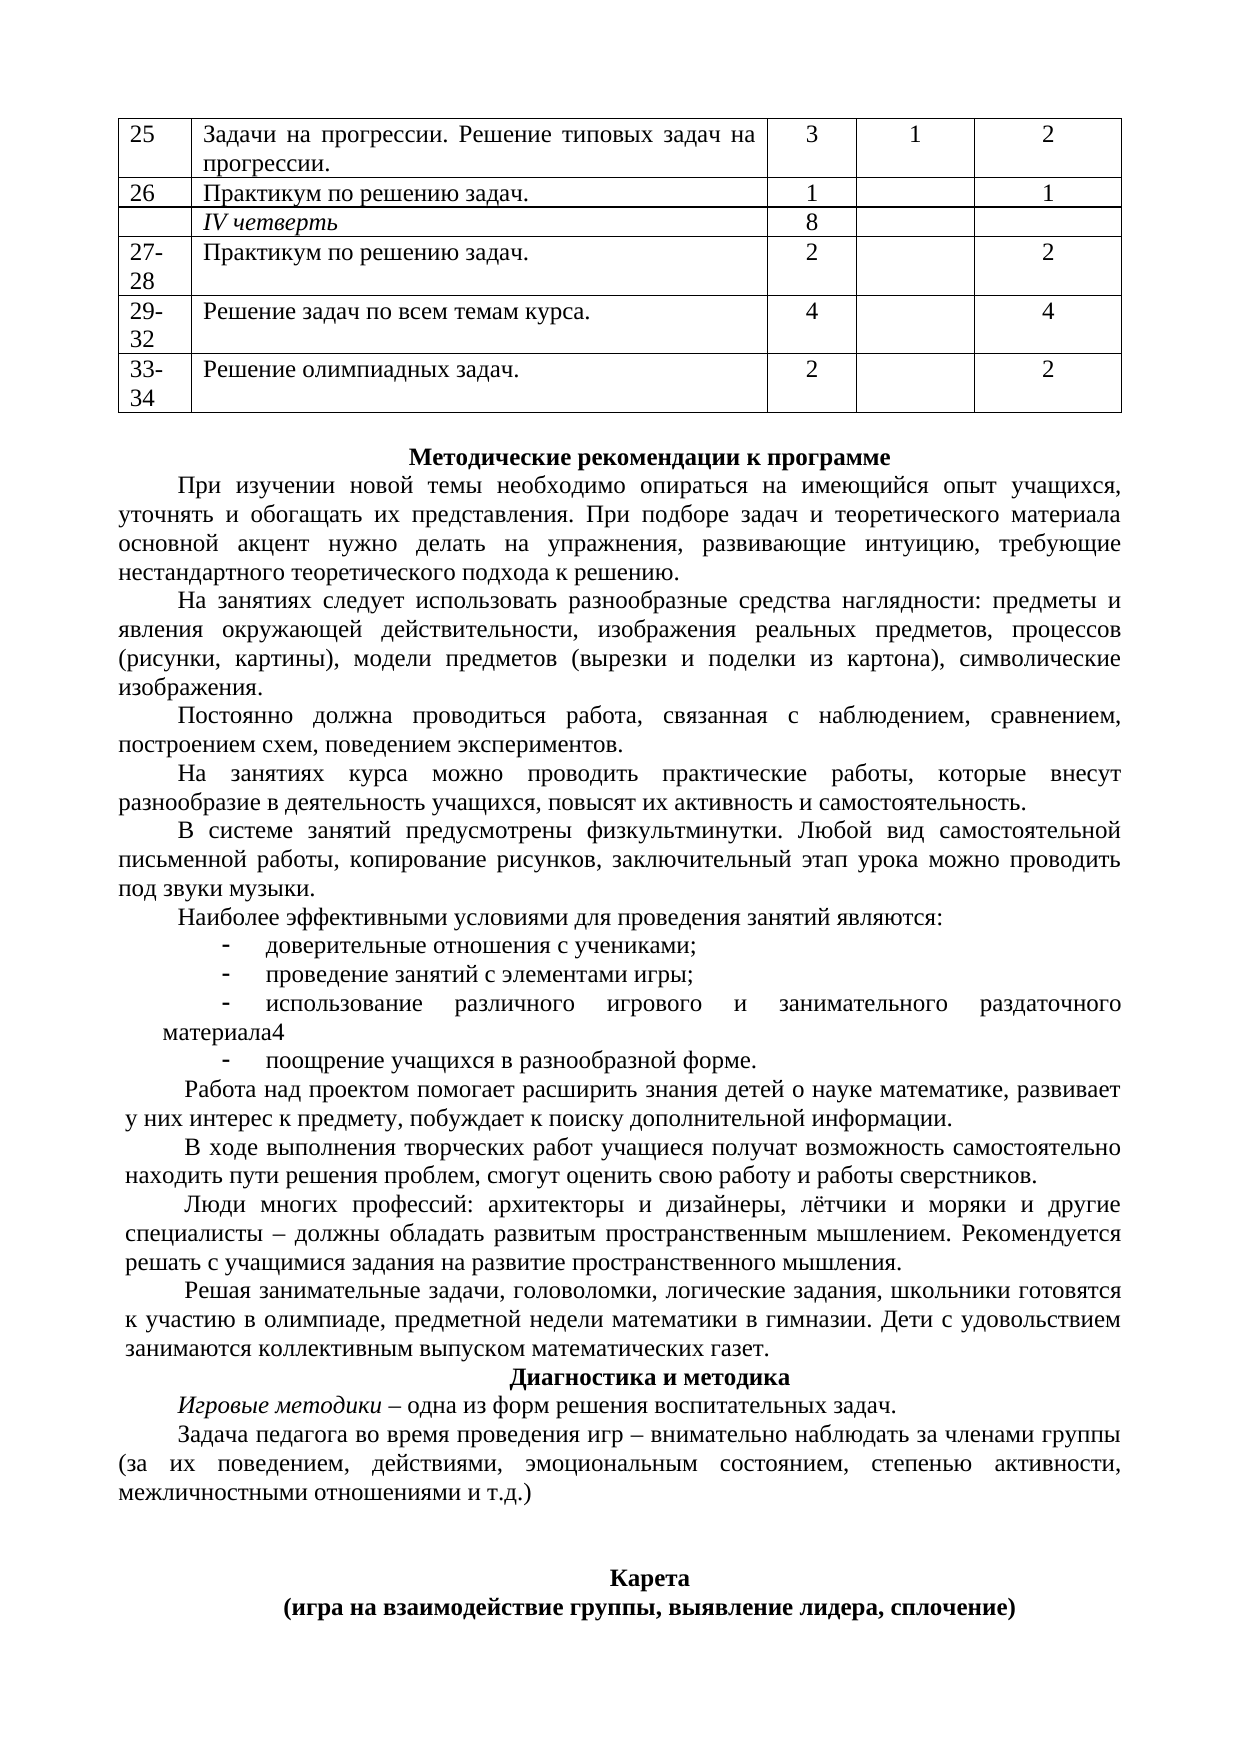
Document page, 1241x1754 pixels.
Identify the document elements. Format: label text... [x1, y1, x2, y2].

table_cell 33-34 [119, 354, 191, 412]
text На занятиях курса можно проводить практические работы, которые внесут разнообразие в деятельность учащихся, повысят их активность и самостоятельность. [118, 758, 1122, 815]
table_cell Решение задач по всем темам курса. [192, 296, 767, 353]
table_cell IV четверть [192, 208, 767, 236]
text В ходе выполнения творческих работ учащиеся получат возможность самостоятельно находить пути решения проблем, смогут оценить свою работу и работы сверстников. [125, 1132, 1122, 1189]
text Игровые методики – одна из форм решения воспитательных задач. [118, 1390, 1122, 1419]
table_cell [857, 237, 974, 295]
table_cell Практикум по решению задач. [192, 178, 767, 206]
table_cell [192, 119, 767, 177]
table_cell 1 [768, 178, 856, 206]
table_cell 1 [857, 119, 974, 177]
list поощрение учащихся в разнообразной форме. [162, 1045, 1122, 1074]
text Карета [118, 1563, 1122, 1592]
table_cell 4 [975, 296, 1121, 353]
table_cell 2 [975, 237, 1121, 295]
table_cell [857, 354, 974, 412]
list использование различного игрового и занимательного раздаточного материала4 [162, 988, 1122, 1045]
table_cell [857, 208, 974, 236]
table_cell 8 [768, 208, 856, 236]
table_cell Практикум по решению задач. [192, 237, 767, 295]
text Решая занимательные задачи, головоломки, логические задания, школьники готовятся к участию в олимпиаде, предметной недели математики в гимназии. Дети с удовольствием занимаются коллективным выпуском математических газет. [125, 1275, 1122, 1362]
table_cell 3 [768, 119, 856, 177]
table_cell 4 [768, 296, 856, 353]
list проведение занятий с элементами игры; [162, 959, 1122, 988]
table_cell [975, 208, 1121, 236]
list доверительные отношения с учениками; [162, 930, 1122, 959]
table_cell [119, 208, 191, 236]
text Работа над проектом помогает расширить знания детей о науке математике, развивает у них интерес к предмету, побуждает к поиску дополнительной информации. [125, 1074, 1122, 1132]
table_cell [857, 178, 974, 206]
table_cell 2 [975, 119, 1121, 177]
text Люди многих профессий: архитекторы и дизайнеры, лётчики и моряки и другие специалисты – должны обладать развитым пространственным мышлением. Рекомендуется решать с учащимися задания на развитие пространственного мышления. [125, 1189, 1122, 1275]
text Методические рекомендации к программе [118, 442, 1122, 470]
table_cell 2 [975, 354, 1121, 412]
table_cell 1 [975, 178, 1121, 206]
table_cell Решение олимпиадных задач. [192, 354, 767, 412]
table_cell 2 [768, 237, 856, 295]
table_cell 27-28 [119, 237, 191, 295]
table_cell 26 [119, 178, 191, 206]
text (игра на взаимодействие группы, выявление лидера, сплочение) [118, 1592, 1122, 1620]
table_cell 29-32 [119, 296, 191, 353]
text Диагностика и методика [118, 1362, 1122, 1390]
text Постоянно должна проводиться работа, связанная с наблюдением, сравнением, построением схем, поведением экспериментов. [118, 700, 1122, 758]
table_cell 2 [768, 354, 856, 412]
table_cell [857, 296, 974, 353]
table_cell 23-25 [119, 119, 191, 177]
text При изучении новой темы необходимо опираться на имеющийся опыт учащихся, уточнять и обогащать их представления. При подборе задач и теоретического материала основной акцент нужно делать на упражнения, развивающие интуицию, требующие нестандартного теоретического подхода к решению. [118, 470, 1122, 585]
text Задача педагога во время проведения игр – внимательно наблюдать за членами группы (за их поведением, действиями, эмоциональным состоянием, степенью активности, межличностными отношениями и т.д.) [118, 1419, 1122, 1505]
text На занятиях следует использовать разнообразные средства наглядности: предметы и явления окружающей действительности, изображения реальных предметов, процессов (рисунки, картины), модели предметов (вырезки и поделки из картона), символические изображения. [118, 585, 1122, 700]
text Наиболее эффективными условиями для проведения занятий являются: [118, 902, 1122, 930]
text В системе занятий предусмотрены физкультминутки. Любой вид самостоятельной письменной работы, копирование рисунков, заключительный этап урока можно проводить под звуки музыки. [118, 815, 1122, 902]
